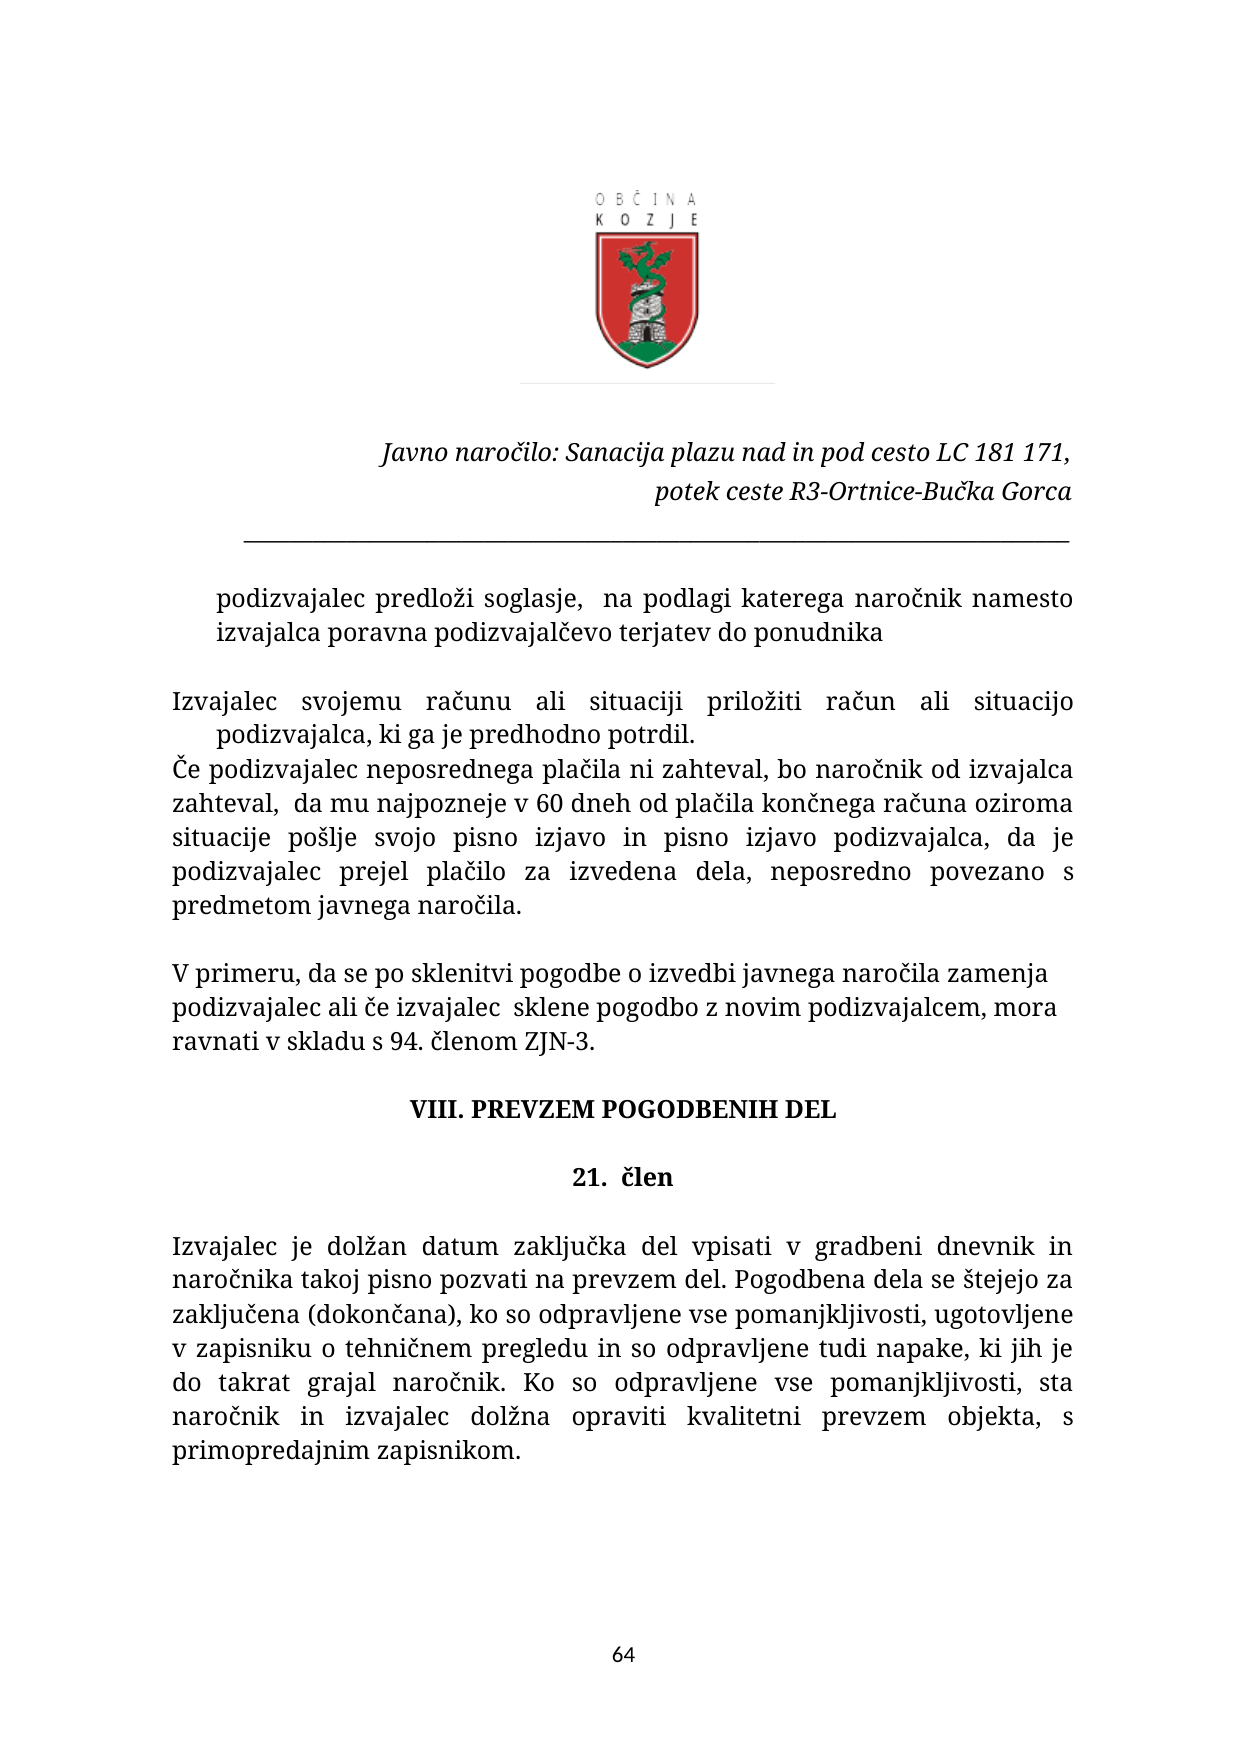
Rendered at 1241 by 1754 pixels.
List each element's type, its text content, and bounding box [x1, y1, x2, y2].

text Izvajalec je dolžan datum zaključka del vpisati v gradbeni dnevnik in naročnika takoj pisno pozvati na prevzem del. Pogodbena dela se štejejo za zaključena (dokončana), ko so odpravljene vse pomanjkljivosti, ugotovljene v zapisniku o tehničnem pregledu in so odpravljene tudi napake, ki jih je do takrat grajal naročnik. Ko so odpravljene vse pomanjkljivosti, sta naročnik in izvajalec dolžna opraviti kvalitetni prevzem objekta, s primopredajnim zapisnikom. [172, 1228, 1074, 1467]
text V primeru, da se po sklenitvi pogodbe o izvedbi javnega naročila zamenja podizvajalec ali če izvajalec sklene pogodbo z novim podizvajalcem, mora ravnati v skladu s 94. členom ZJN-3. [172, 956, 1074, 1058]
text 21. člen [172, 1160, 1074, 1194]
list Izvajalec svojemu računu ali situaciji priložiti račun ali situacijo podizvajalca, ki ga je predhodno potrdil. [172, 683, 1074, 751]
text Če podizvajalec neposrednega plačila ni zahteval, bo naročnik od izvajalca zahteval, da mu najpozneje v 60 dneh od plačila končnega računa oziroma situacije pošlje svojo pisno izjavo in pisno izjavo podizvajalca, da je podizvajalec prejel plačilo za izvedena dela, neposredno povezano s predmetom javnega naročila. [172, 751, 1074, 922]
text VIII. PREVZEM POGODBENIH DEL [172, 1092, 1074, 1126]
list Izvajalec pooblašča naročnika, da na podlagi potrjenega računa oziroma situacije s strani naročnika neposredno plačuje podizvajalcu, za kar podizvajalec predloži soglasje, na podlagi katerega naročnik namesto izvajalca poravna podizvajalčevo terjatev do ponudnika [172, 581, 1074, 649]
